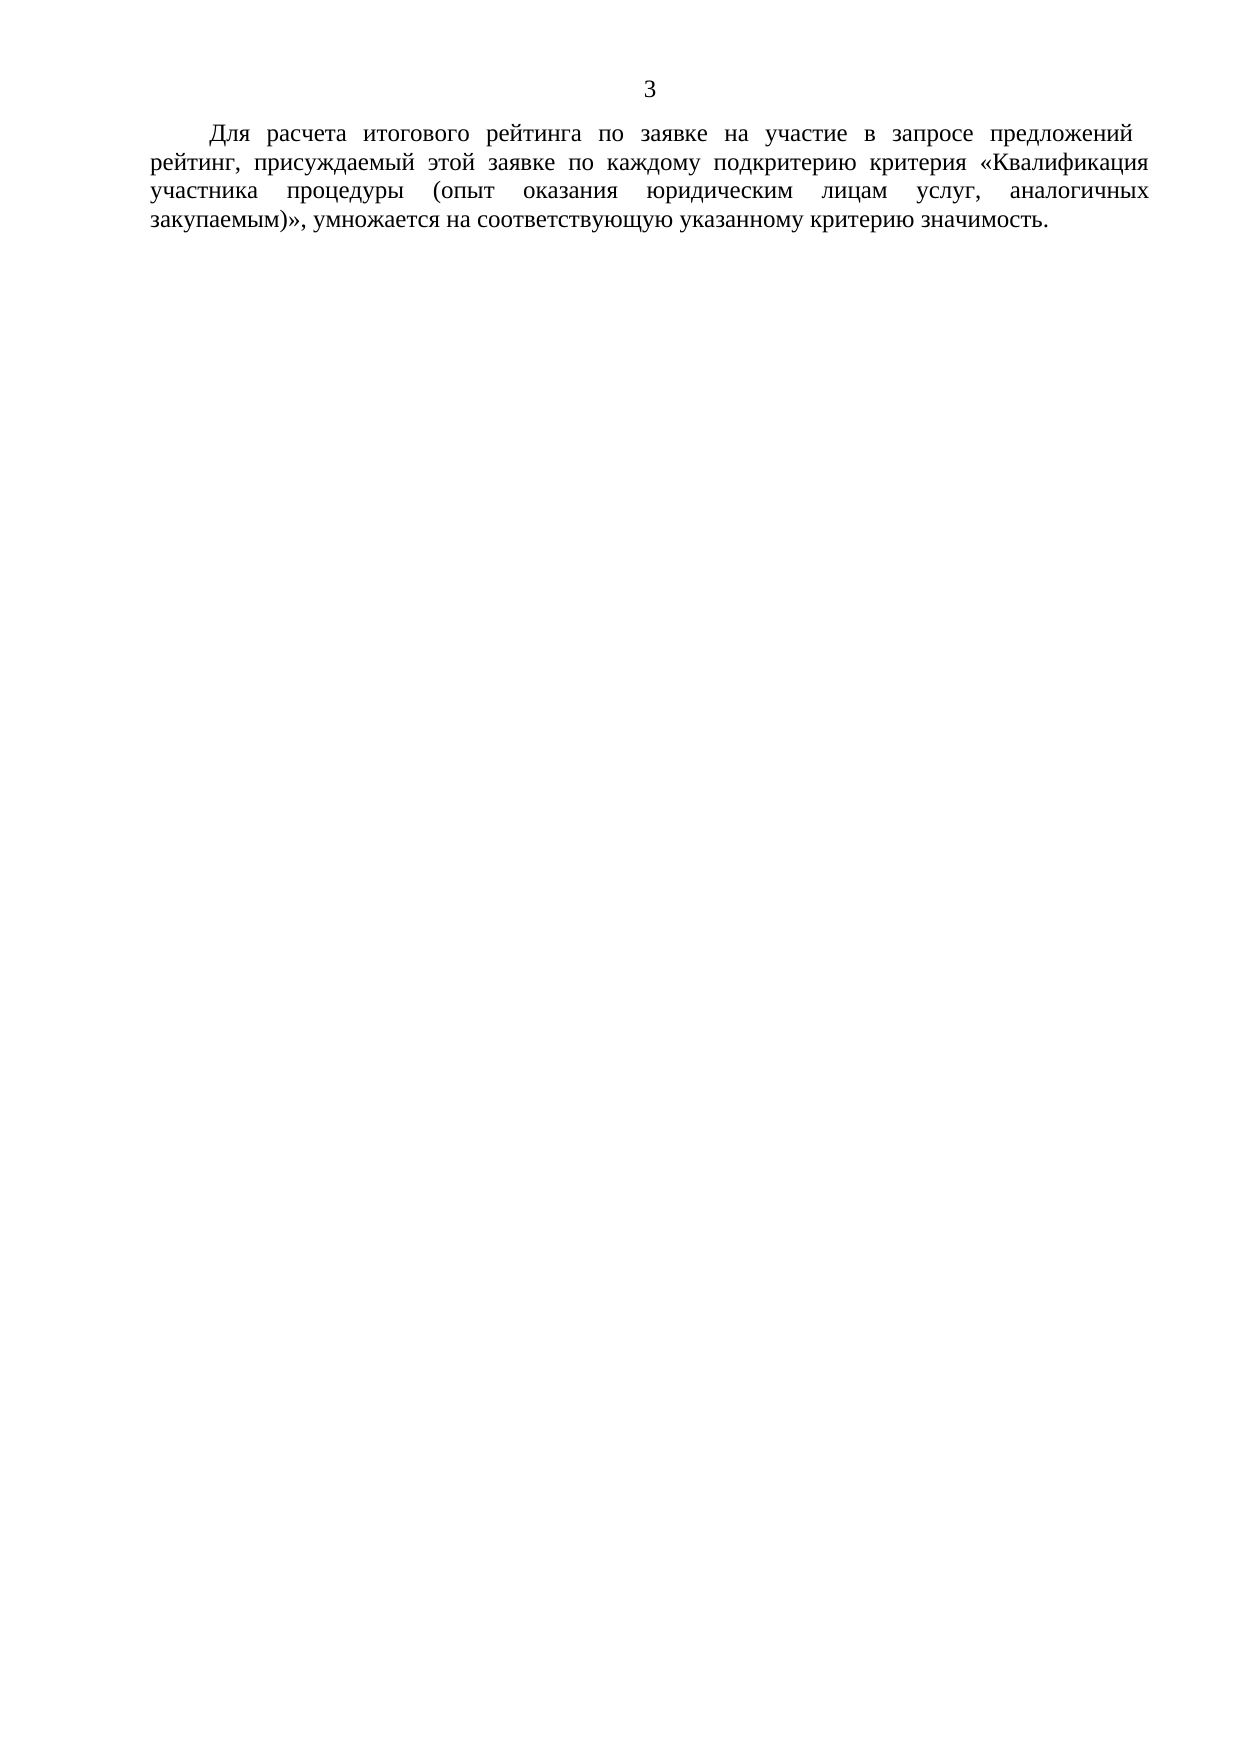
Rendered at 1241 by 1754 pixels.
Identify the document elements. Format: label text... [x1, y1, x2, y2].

text Для расчета итогового рейтинга по заявке на участие в запросе предложений рейтинг, присуждаемый этой заявке по каждому подкритерию критерия «Квалификация участника процедуры (опыт оказания юридическим лицам услуг, аналогичных закупаемым)», умножается на соответствующую указанному критерию значимость. [150, 118, 1150, 233]
